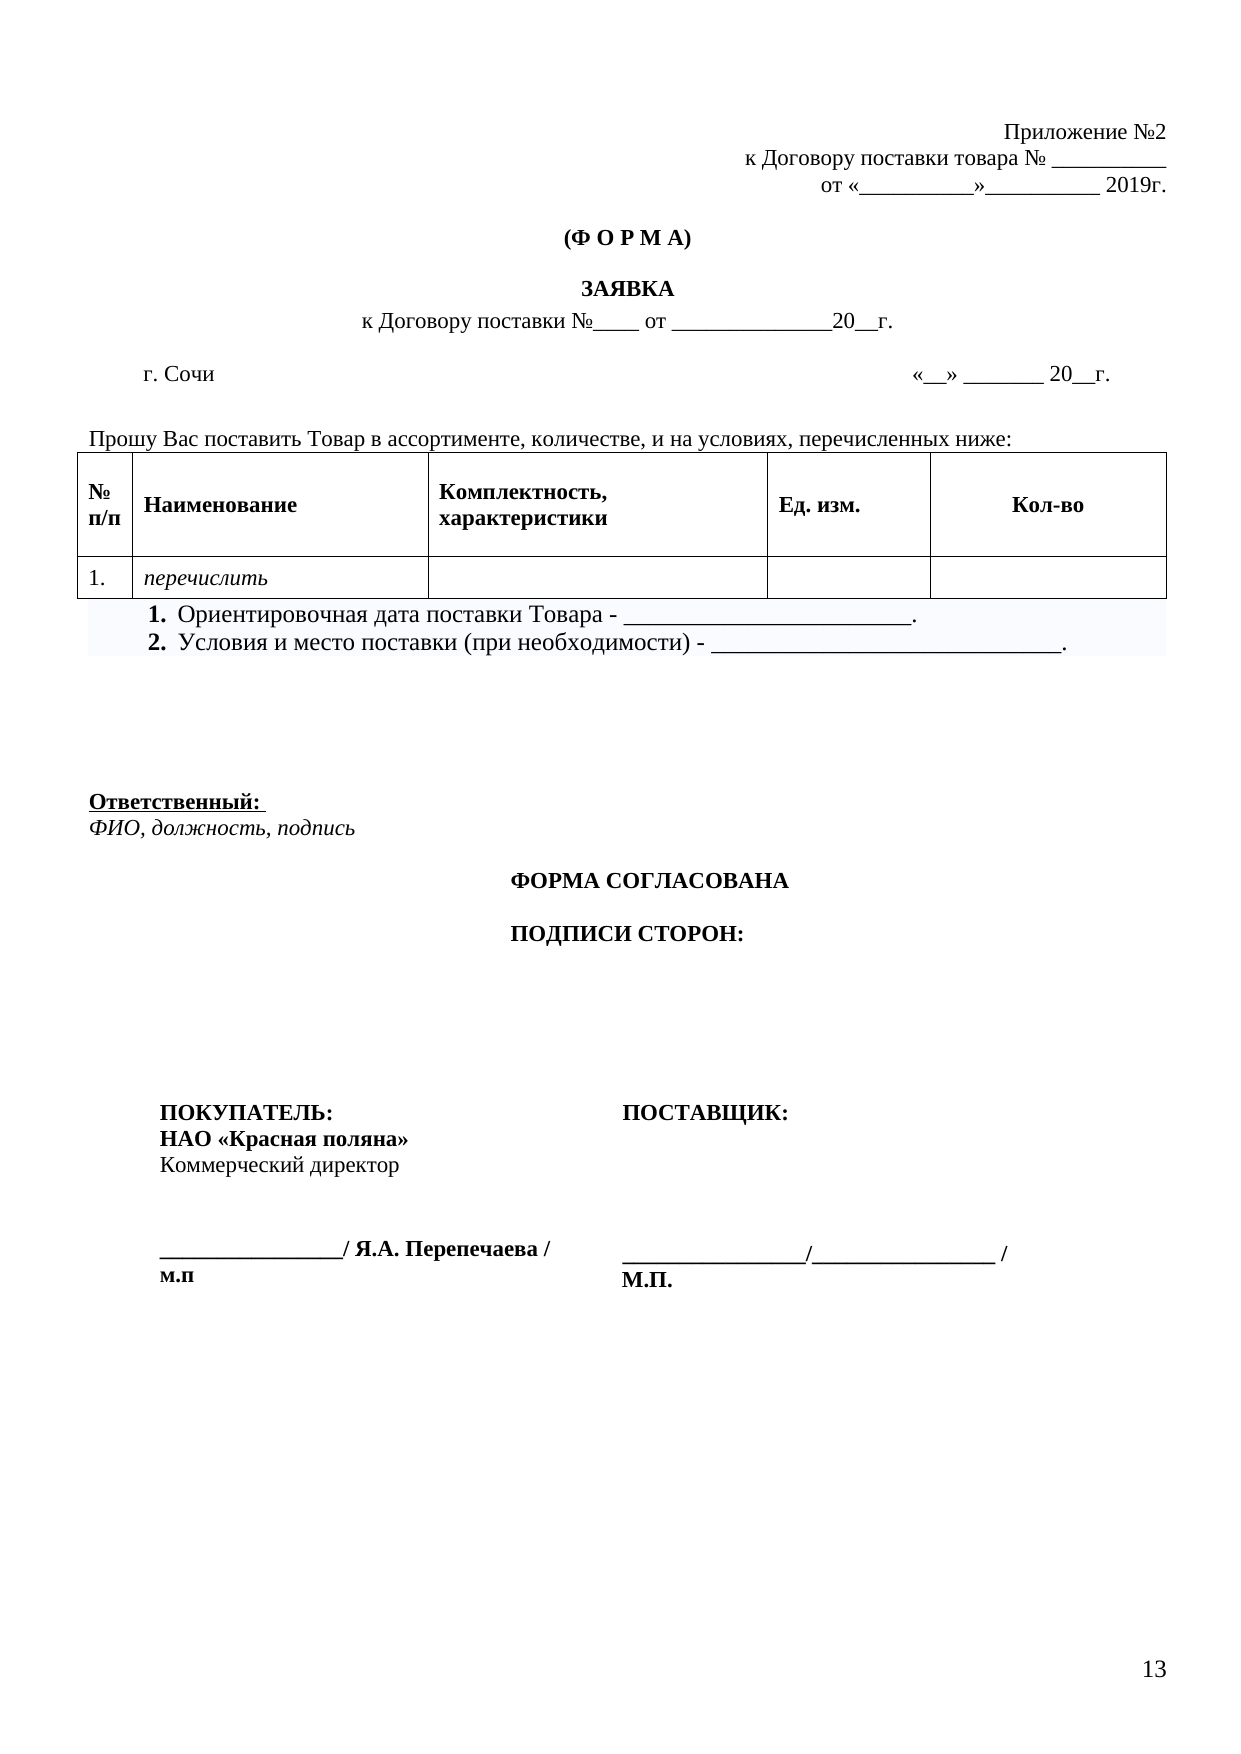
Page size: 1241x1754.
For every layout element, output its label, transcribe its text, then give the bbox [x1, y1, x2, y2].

table_header Кол-во [931, 453, 1166, 556]
table_cell перечислить [133, 557, 428, 598]
text ФОРМА СОГЛАСОВАНА [88, 867, 1166, 893]
table_header Комплектность, характеристики [429, 453, 767, 556]
table_cell [931, 557, 1166, 598]
table_header Ед. изм. [768, 453, 930, 556]
table_cell [78, 557, 132, 598]
list Условия и место поставки (при необходимости) - ____________________________. [88, 627, 1166, 656]
text к Договору поставки товара № __________ [88, 144, 1166, 171]
text ПОДПИСИ СТОРОН: [88, 920, 1166, 946]
text г. Сочи «__» _______ 20__г. [88, 360, 1166, 387]
text к Договору поставки №____ от ______________20__г. [88, 307, 1166, 334]
text ФИО, должность, подпись [88, 814, 1166, 841]
table_header Наименование [133, 453, 428, 556]
text Приложение №2 [88, 118, 1166, 144]
table_header ПОКУПАТЕЛЬ: НАО «Красная поляна» Коммерческий директор ________________/ Я.А. Перепечаева / м.п [148, 1099, 611, 1350]
list Ориентировочная дата поставки Товара - _______________________. [88, 599, 1166, 627]
text Ответственный: [88, 788, 1166, 814]
text (Ф О Р М А) [88, 223, 1166, 250]
table_cell [768, 557, 930, 598]
table_header ПОСТАВЩИК: ________________/________________ / М.П. [611, 1099, 1107, 1350]
subtitle ЗАЯВКА [88, 275, 1166, 301]
table_cell [429, 557, 767, 598]
text Прошу Вас поставить Товар в ассортименте, количестве, и на условиях, перечисленных ниже: [88, 425, 1166, 452]
text от «__________»__________ 2019г. [88, 171, 1166, 197]
table_header № п/п [78, 453, 132, 556]
